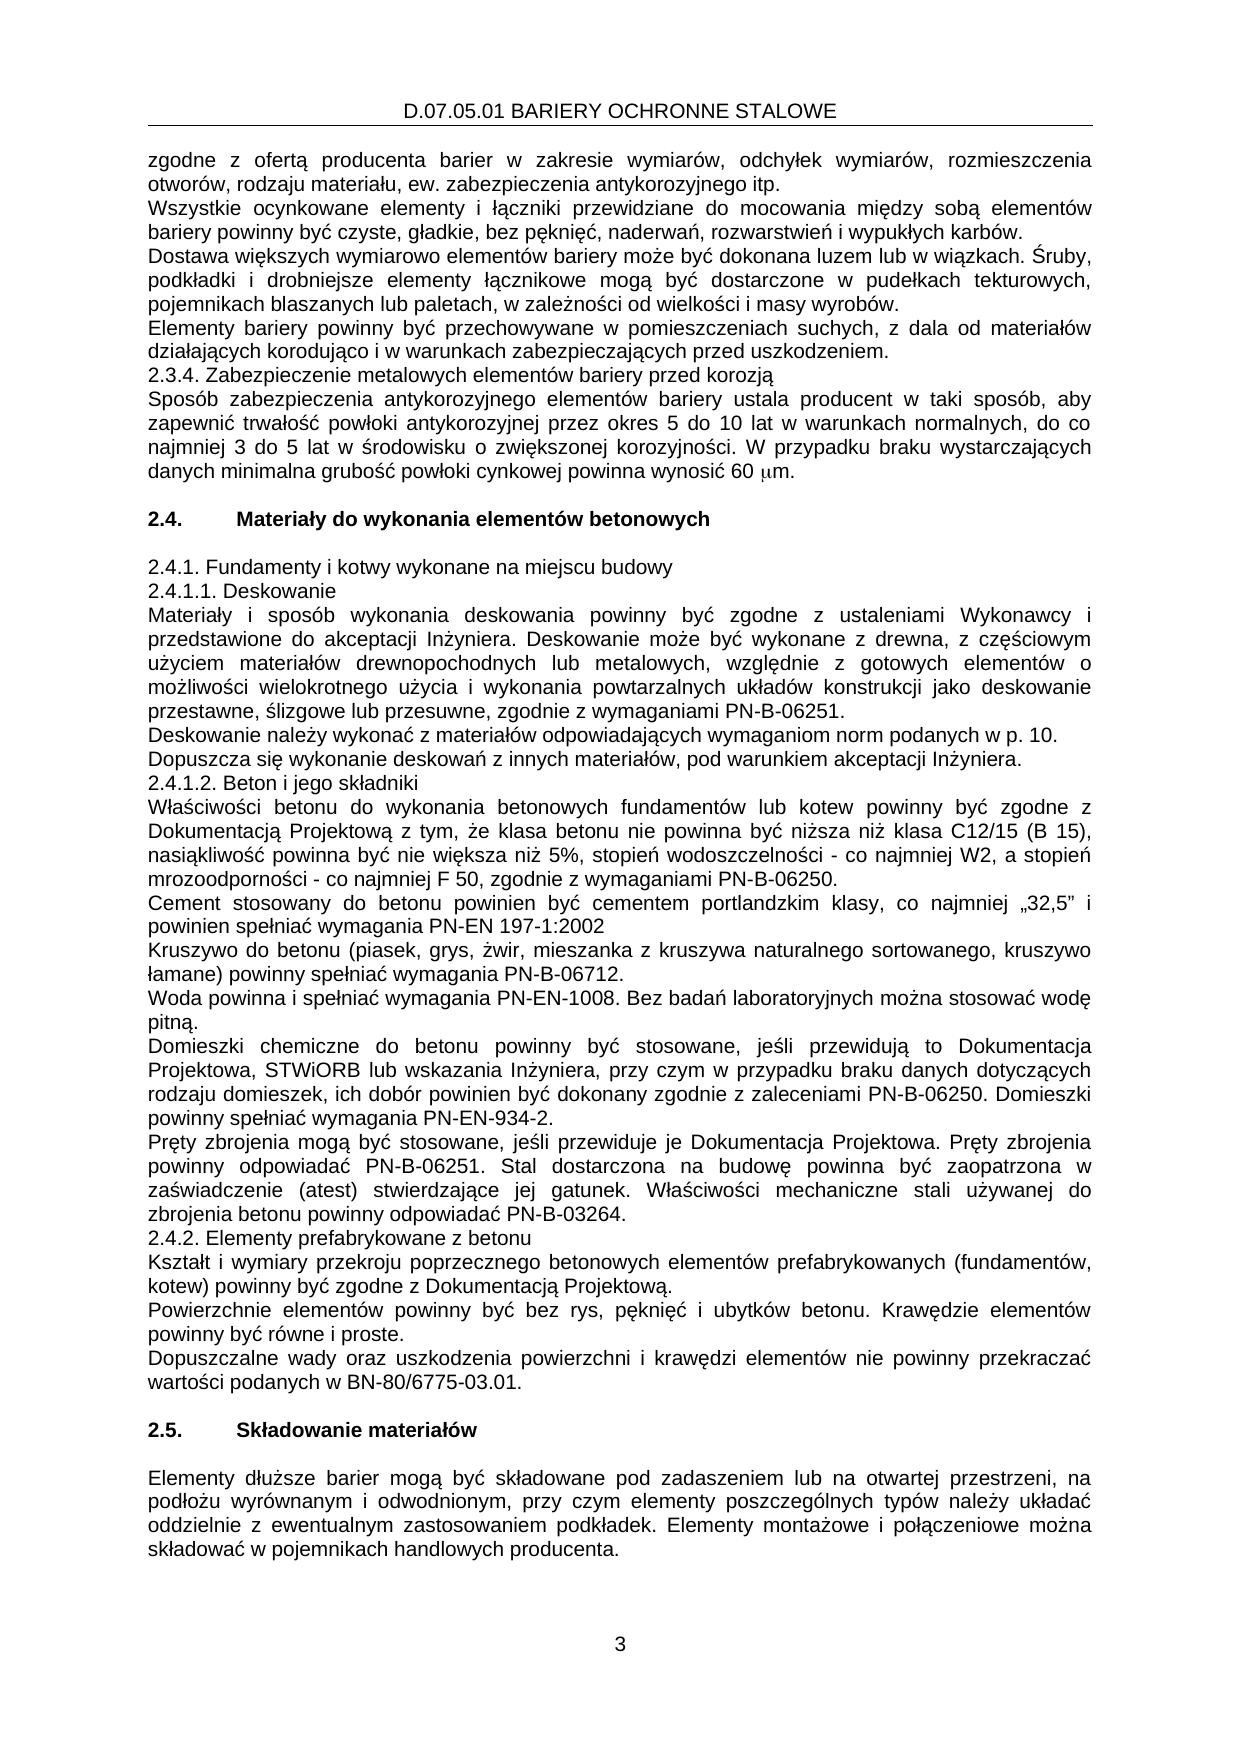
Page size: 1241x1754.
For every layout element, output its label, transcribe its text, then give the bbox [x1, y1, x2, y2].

text Dostawa większych wymiarowo elementów bariery może być dokonana luzem lub w wiązkach. Śruby, podkładki i drobniejsze elementy łącznikowe mogą być dostarczone w pudełkach tekturowych, pojemnikach blaszanych lub paletach, w zależności od wielkości i masy wyrobów. [148, 243, 1093, 315]
text 2.4.2. Elementy prefabrykowane z betonu [148, 1226, 1093, 1250]
list Materiały do wykonania elementów betonowych [148, 507, 1093, 531]
text 2.3.4. Zabezpieczenie metalowych elementów bariery przed korozją [148, 363, 1093, 387]
text Powierzchnie elementów powinny być bez rys, pęknięć i ubytków betonu. Krawędzie elementów powinny być równe i proste. [148, 1298, 1093, 1346]
text Domieszki chemiczne do betonu powinny być stosowane, jeśli przewidują to Dokumentacja Projektowa, STWiORB lub wskazania Inżyniera, przy czym w przypadku braku danych dotyczących rodzaju domieszek, ich dobór powinien być dokonany zgodnie z zaleceniami PN-B-06250. Domieszki powinny spełniać wymagania PN-EN-934-2. [148, 1034, 1093, 1130]
text Wszystkie ocynkowane elementy i łączniki przewidziane do mocowania między sobą elementów bariery powinny być czyste, gładkie, bez pęknięć, naderwań, rozwarstwień i wypukłych karbów. [148, 196, 1093, 243]
text 2.4.1.1. Deskowanie [148, 579, 1093, 603]
text Cement stosowany do betonu powinien być cementem portlandzkim klasy, co najmniej „32,5” i powinien spełniać wymagania PN-EN 197-1:2002 [148, 890, 1093, 938]
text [148, 148, 1093, 196]
text Deskowanie należy wykonać z materiałów odpowiadających wymaganiom norm podanych w p. 10. [148, 723, 1093, 747]
text 2.4.1. Fundamenty i kotwy wykonane na miejscu budowy [148, 555, 1093, 579]
list Składowanie materiałów [148, 1417, 1093, 1441]
text Właściwości betonu do wykonania betonowych fundamentów lub kotew powinny być zgodne z Dokumentacją Projektową z tym, że klasa betonu nie powinna być niższa niż klasa C12/15 (B 15), nasiąkliwość powinna być nie większa niż 5%, stopień wodoszczelności - co najmniej W2, a stopień mrozoodporności - co najmniej F 50, zgodnie z wymaganiami PN-B-06250. [148, 794, 1093, 890]
text Elementy dłuższe barier mogą być składowane pod zadaszeniem lub na otwartej przestrzeni, na podłożu wyrównanym i odwodnionym, przy czym elementy poszczególnych typów należy układać oddzielnie z ewentualnym zastosowaniem podkładek. Elementy montażowe i połączeniowe można składować w pojemnikach handlowych producenta. [148, 1465, 1093, 1561]
text Kształt i wymiary przekroju poprzecznego betonowych elementów prefabrykowanych (fundamentów, kotew) powinny być zgodne z Dokumentacją Projektową. [148, 1250, 1093, 1298]
text Dopuszcza się wykonanie deskowań z innych materiałów, pod warunkiem akceptacji Inżyniera. [148, 747, 1093, 771]
text Kruszywo do betonu (piasek, grys, żwir, mieszanka z kruszywa naturalnego sortowanego, kruszywo łamane) powinny spełniać wymagania PN-B-06712. [148, 938, 1093, 986]
text Pręty zbrojenia mogą być stosowane, jeśli przewiduje je Dokumentacja Projektowa. Pręty zbrojenia powinny odpowiadać PN-B-06251. Stal dostarczona na budowę powinna być zaopatrzona w zaświadczenie (atest) stwierdzające jej gatunek. Właściwości mechaniczne stali używanej do zbrojenia betonu powinny odpowiadać PN-B-03264. [148, 1130, 1093, 1226]
text Materiały i sposób wykonania deskowania powinny być zgodne z ustaleniami Wykonawcy i przedstawione do akceptacji Inżyniera. Deskowanie może być wykonane z drewna, z częściowym użyciem materiałów drewnopochodnych lub metalowych, względnie z gotowych elementów o możliwości wielokrotnego użycia i wykonania powtarzalnych układów konstrukcji jako deskowanie przestawne, ślizgowe lub przesuwne, zgodnie z wymaganiami PN-B-06251. [148, 603, 1093, 723]
text Elementy bariery powinny być przechowywane w pomieszczeniach suchych, z dala od materiałów działających korodująco i w warunkach zabezpieczających przed uszkodzeniem. [148, 315, 1093, 363]
text 2.4.1.2. Beton i jego składniki [148, 771, 1093, 794]
text Sposób zabezpieczenia antykorozyjnego elementów bariery ustala producent w taki sposób, aby zapewnić trwałość powłoki antykorozyjnej przez okres 5 do 10 lat w warunkach normalnych, do co najmniej 3 do 5 lat w środowisku o zwiększonej korozyjności. W przypadku braku wystarczających danych minimalna grubość powłoki cynkowej powinna wynosić 60 m. [148, 387, 1093, 483]
text Dopuszczalne wady oraz uszkodzenia powierzchni i krawędzi elementów nie powinny przekraczać wartości podanych w BN-80/6775-03.01. [148, 1346, 1093, 1393]
text Woda powinna i spełniać wymagania PN-EN-1008. Bez badań laboratoryjnych można stosować wodę pitną. [148, 986, 1093, 1034]
